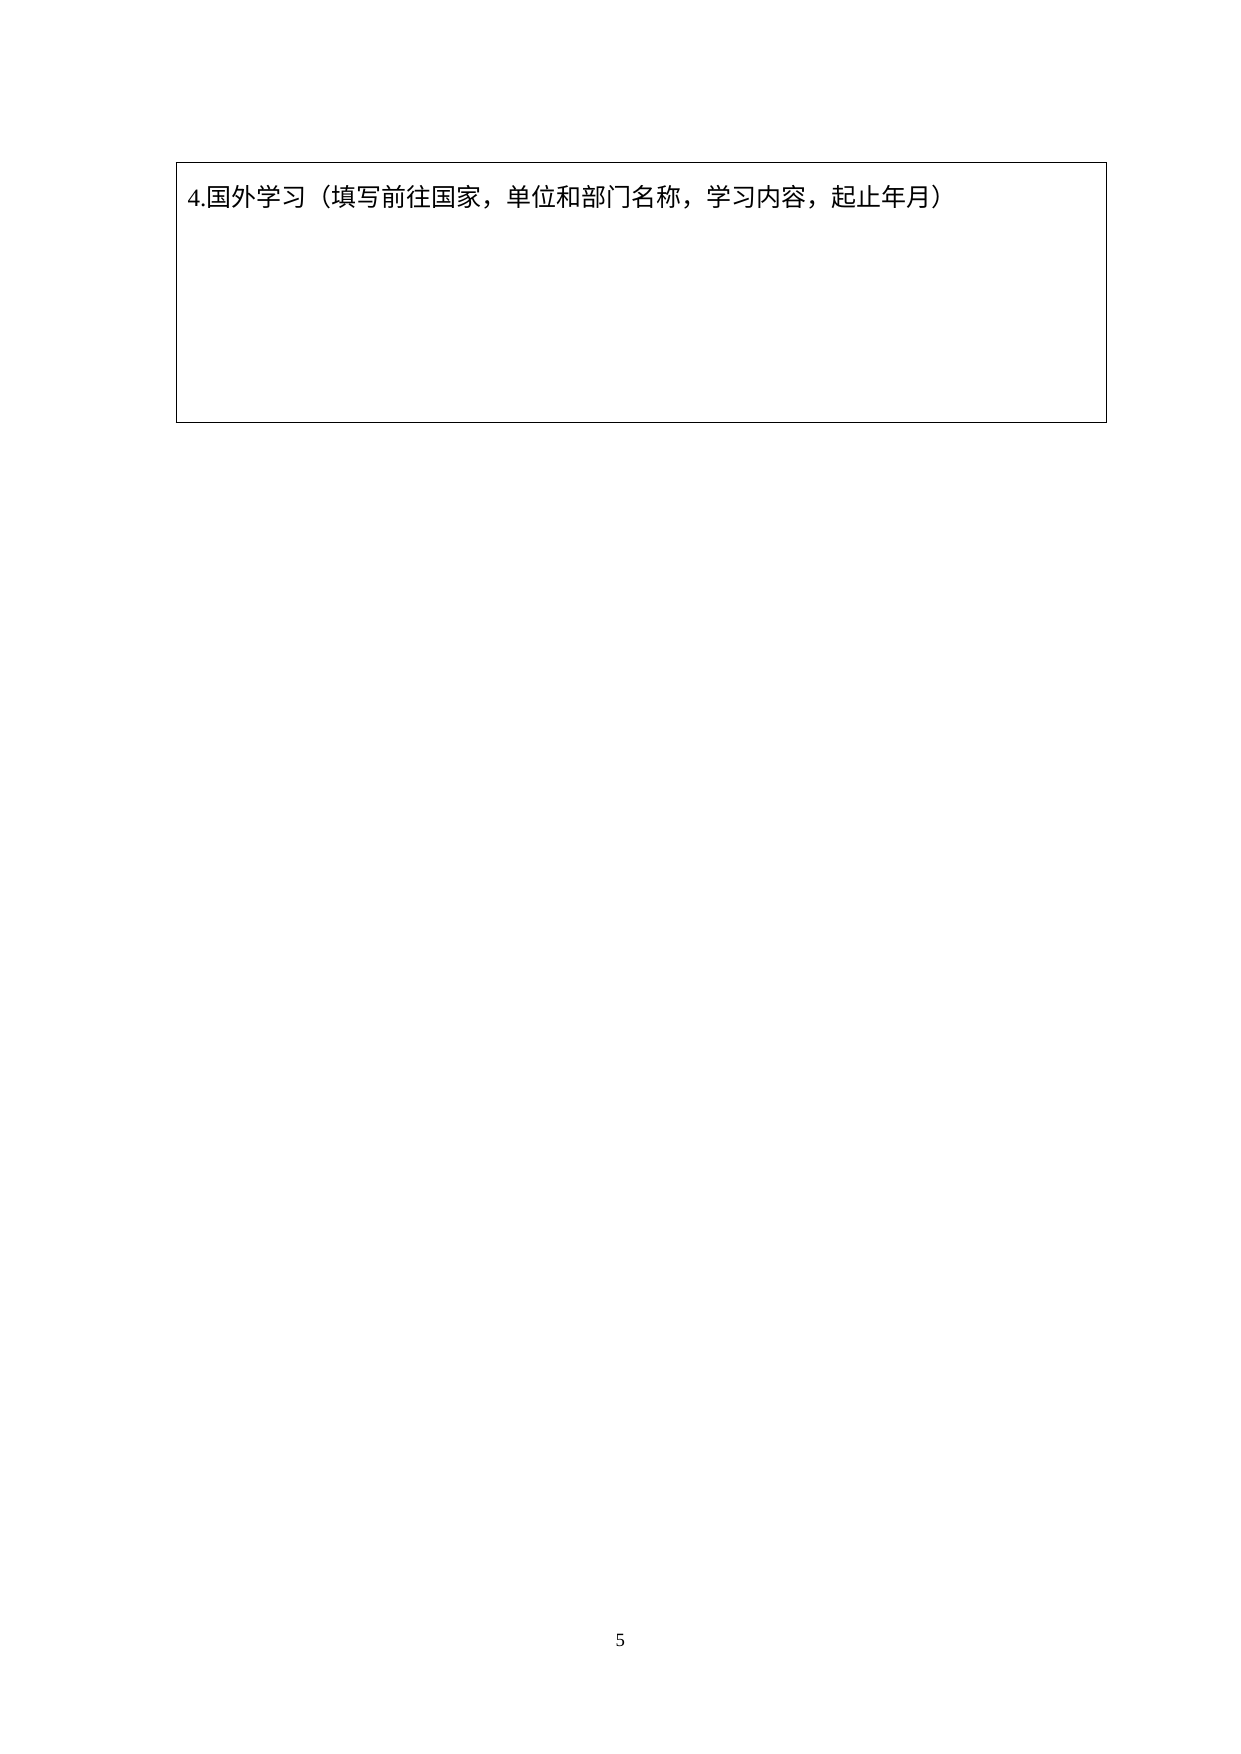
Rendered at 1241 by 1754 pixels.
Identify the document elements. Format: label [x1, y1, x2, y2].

table_header [177, 163, 1106, 422]
